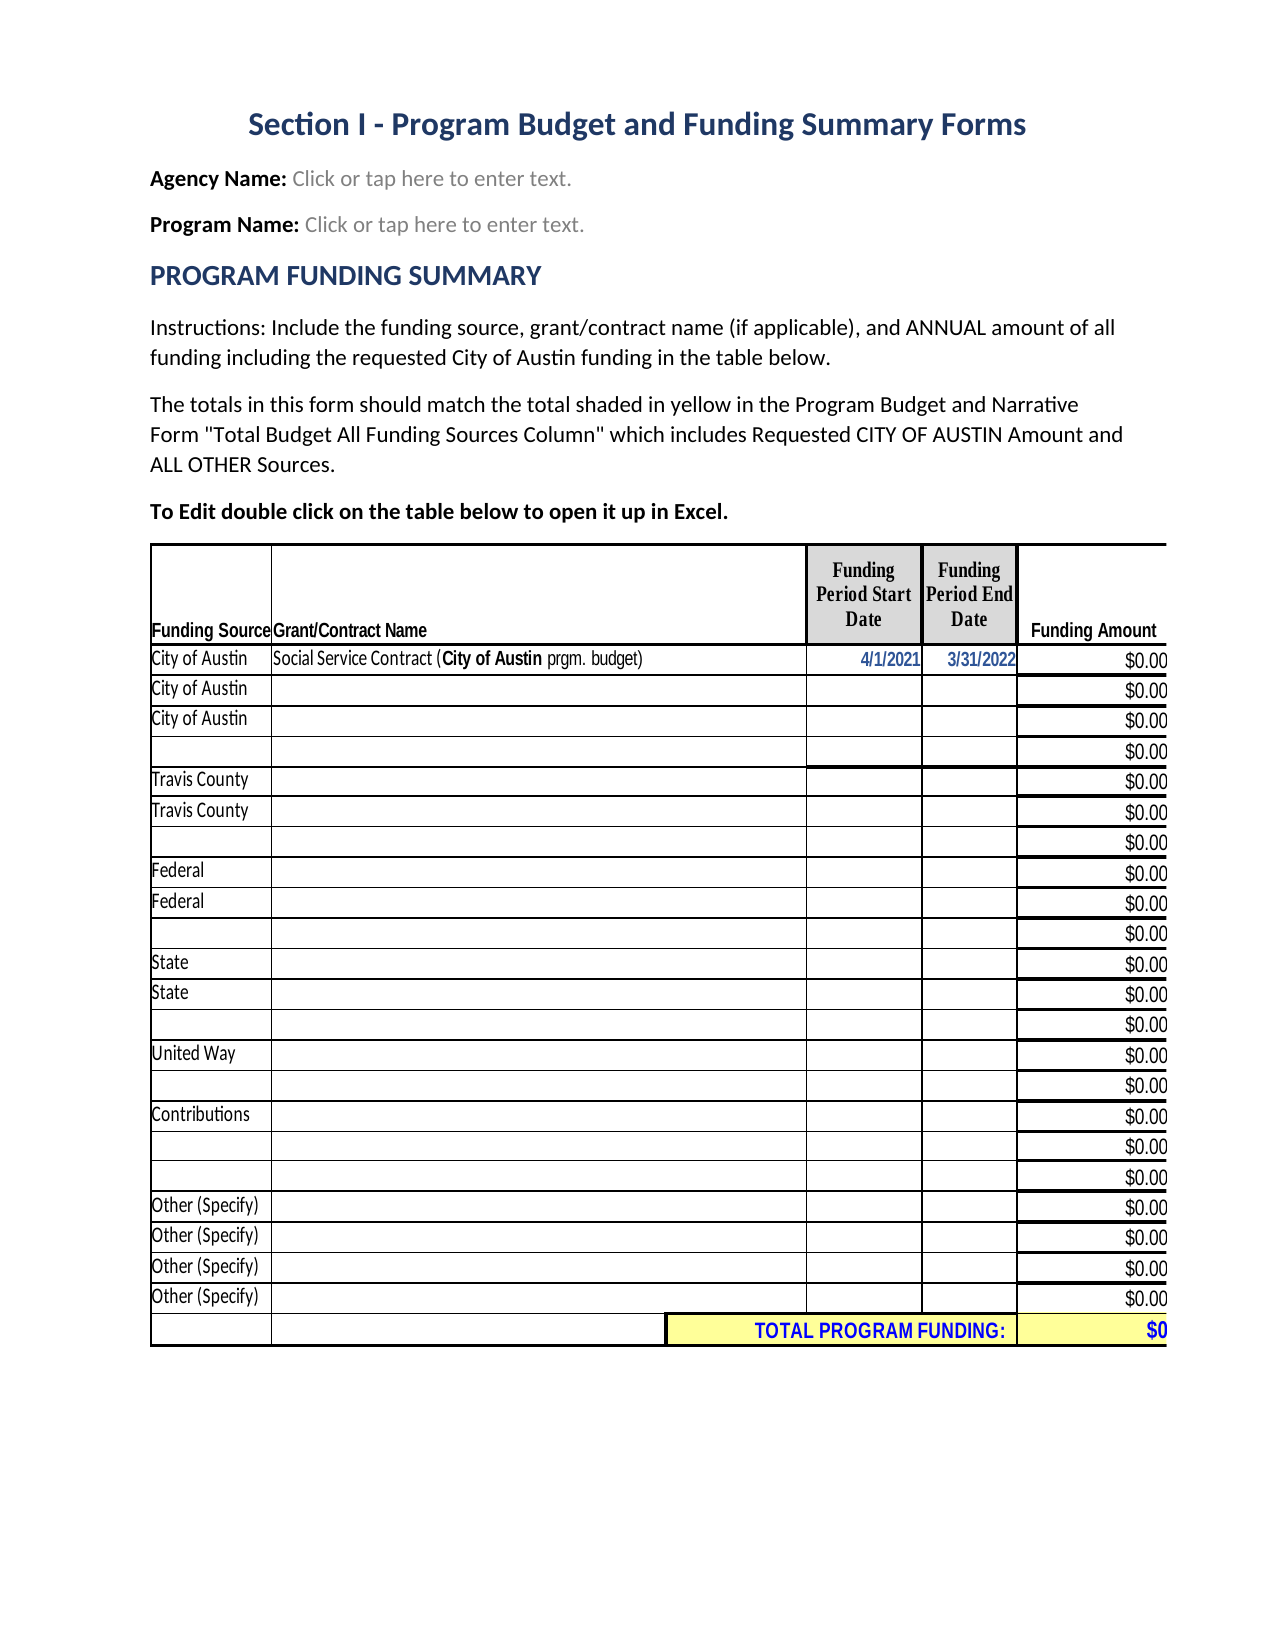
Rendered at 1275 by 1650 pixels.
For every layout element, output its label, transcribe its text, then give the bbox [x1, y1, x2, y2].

text The totals in this form should match the total shaded in yellow in the Program Budget and Narrative Form "Total Budget All Funding Sources Column" which includes Requested CITY OF AUSTIN Amount and ALL OTHER Sources. [150, 390, 1125, 478]
text Program Name: [150, 211, 1125, 239]
text Instructions: Include the funding source, grant/contract name (if applicable), and ANNUAL amount of all funding including the requested City of Austin funding in the table below. [150, 313, 1125, 371]
text Agency Name: [150, 164, 1125, 192]
text Section I - Program Budget and Funding Summary Forms [150, 103, 1125, 144]
text PROGRAM FUNDING SUMMARY [150, 257, 1125, 293]
text To Edit double click on the table below to open it up in Excel. [150, 497, 1125, 525]
